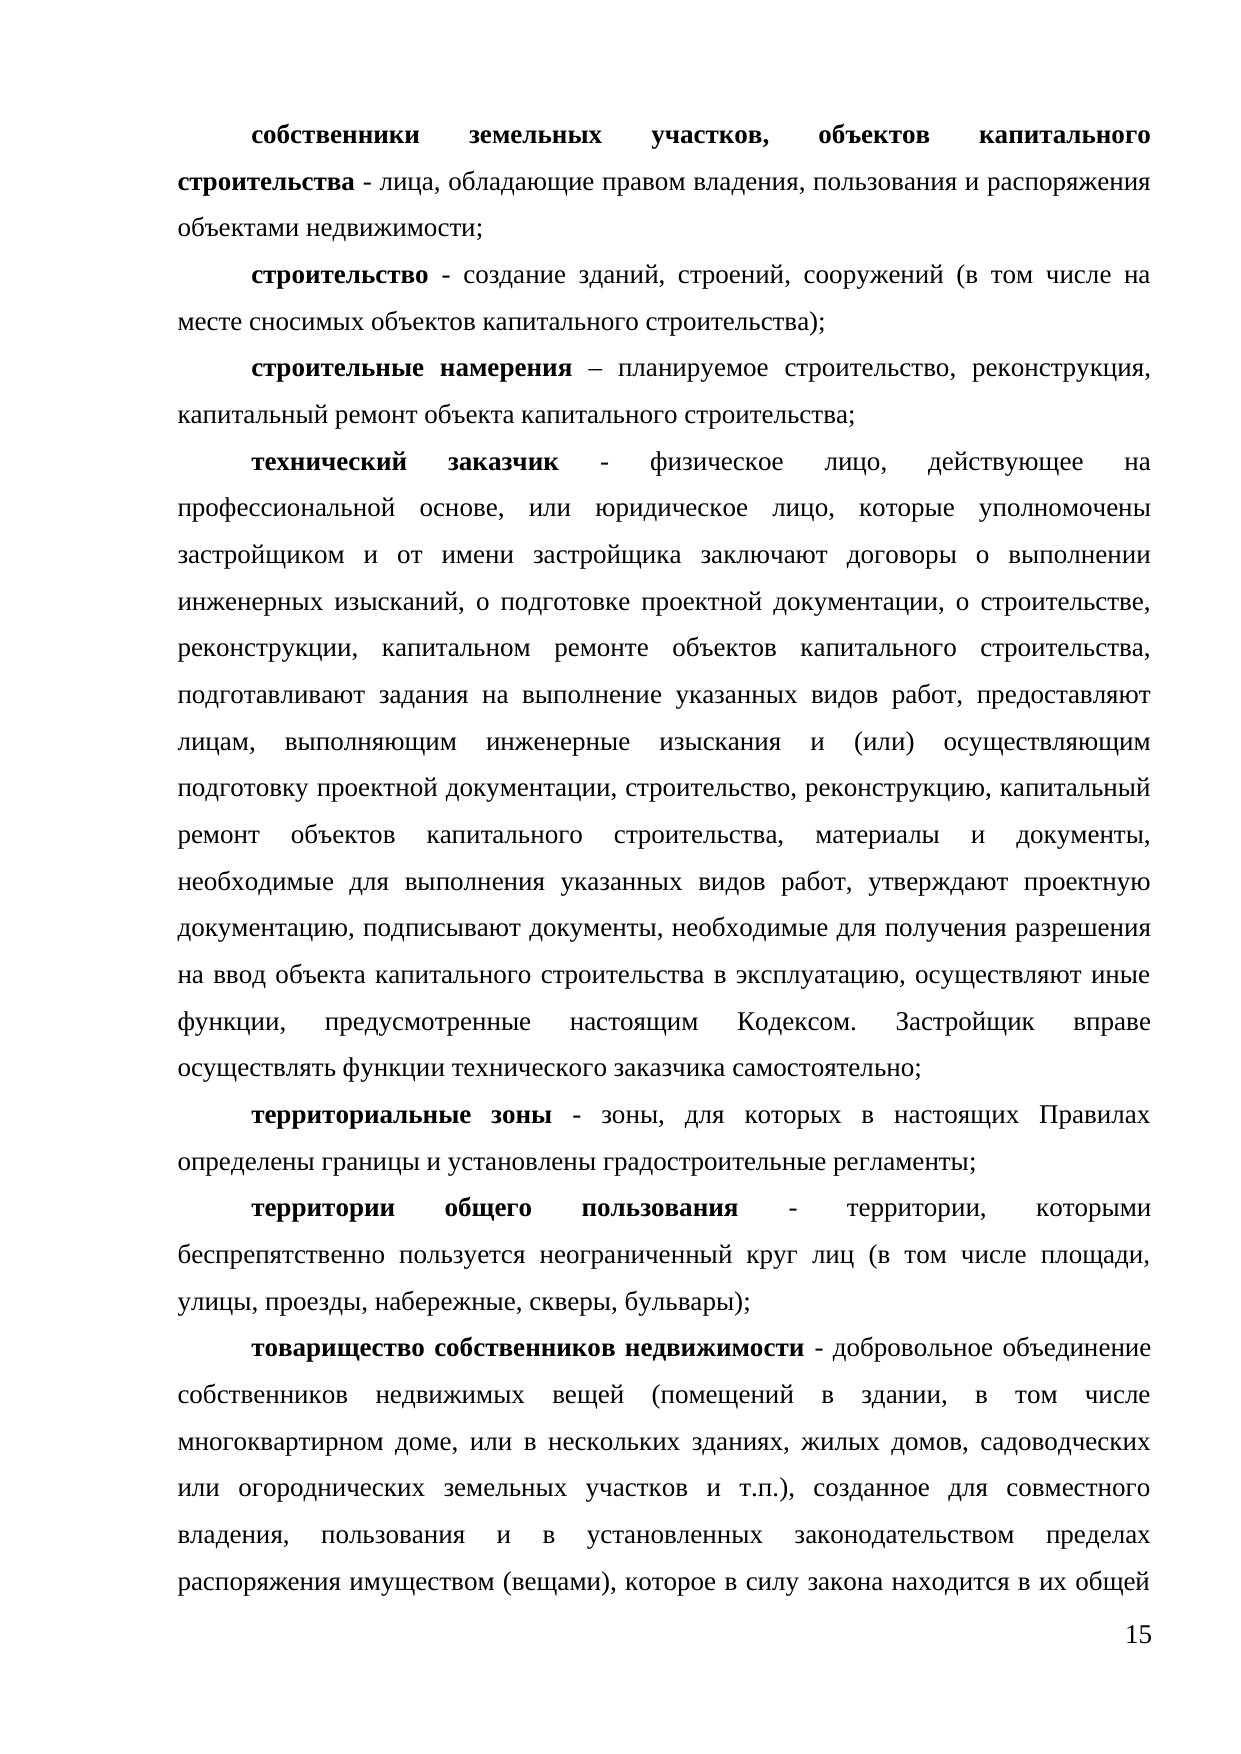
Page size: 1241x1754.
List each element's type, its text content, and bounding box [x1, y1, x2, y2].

text территориальные зоны - зоны, для которых в настоящих Правилах определены границы и установлены градостроительные регламенты; [177, 1098, 1152, 1176]
text технический заказчик - физическое лицо, действующее на профессиональной основе, или юридическое лицо, которые уполномочены застройщиком и от имени застройщика заключают договоры о выполнении инженерных изысканий, о подготовке проектной документации, о строительстве, реконструкции, капитальном ремонте объектов капитального строительства, подготавливают задания на выполнение указанных видов работ, предоставляют лицам, выполняющим инженерные изыскания и (или) осуществляющим подготовку проектной документации, строительство, реконструкцию, капитальный ремонт объектов капитального строительства, материалы и документы, необходимые для выполнения указанных видов работ, утверждают проектную документацию, подписывают документы, необходимые для получения разрешения на ввод объекта капитального строительства в эксплуатацию, осуществляют иные функции, предусмотренные настоящим Кодексом. Застройщик вправе осуществлять функции технического заказчика самостоятельно; [177, 445, 1152, 1083]
text строительство - создание зданий, строений, сооружений (в том числе на месте сносимых объектов капитального строительства); [177, 258, 1152, 336]
text строительные намерения – планируемое строительство, реконструкция, капитальный ремонт объекта капитального строительства; [177, 351, 1152, 429]
text собственники земельных участков, объектов капитального строительства - лица, обладающие правом владения, пользования и распоряжения объектами недвижимости; [177, 118, 1152, 243]
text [177, 1331, 1152, 1596]
text территории общего пользования - территории, которыми беспрепятственно пользуется неограниченный круг лиц (в том числе площади, улицы, проезды, набережные, скверы, бульвары); [177, 1191, 1152, 1316]
